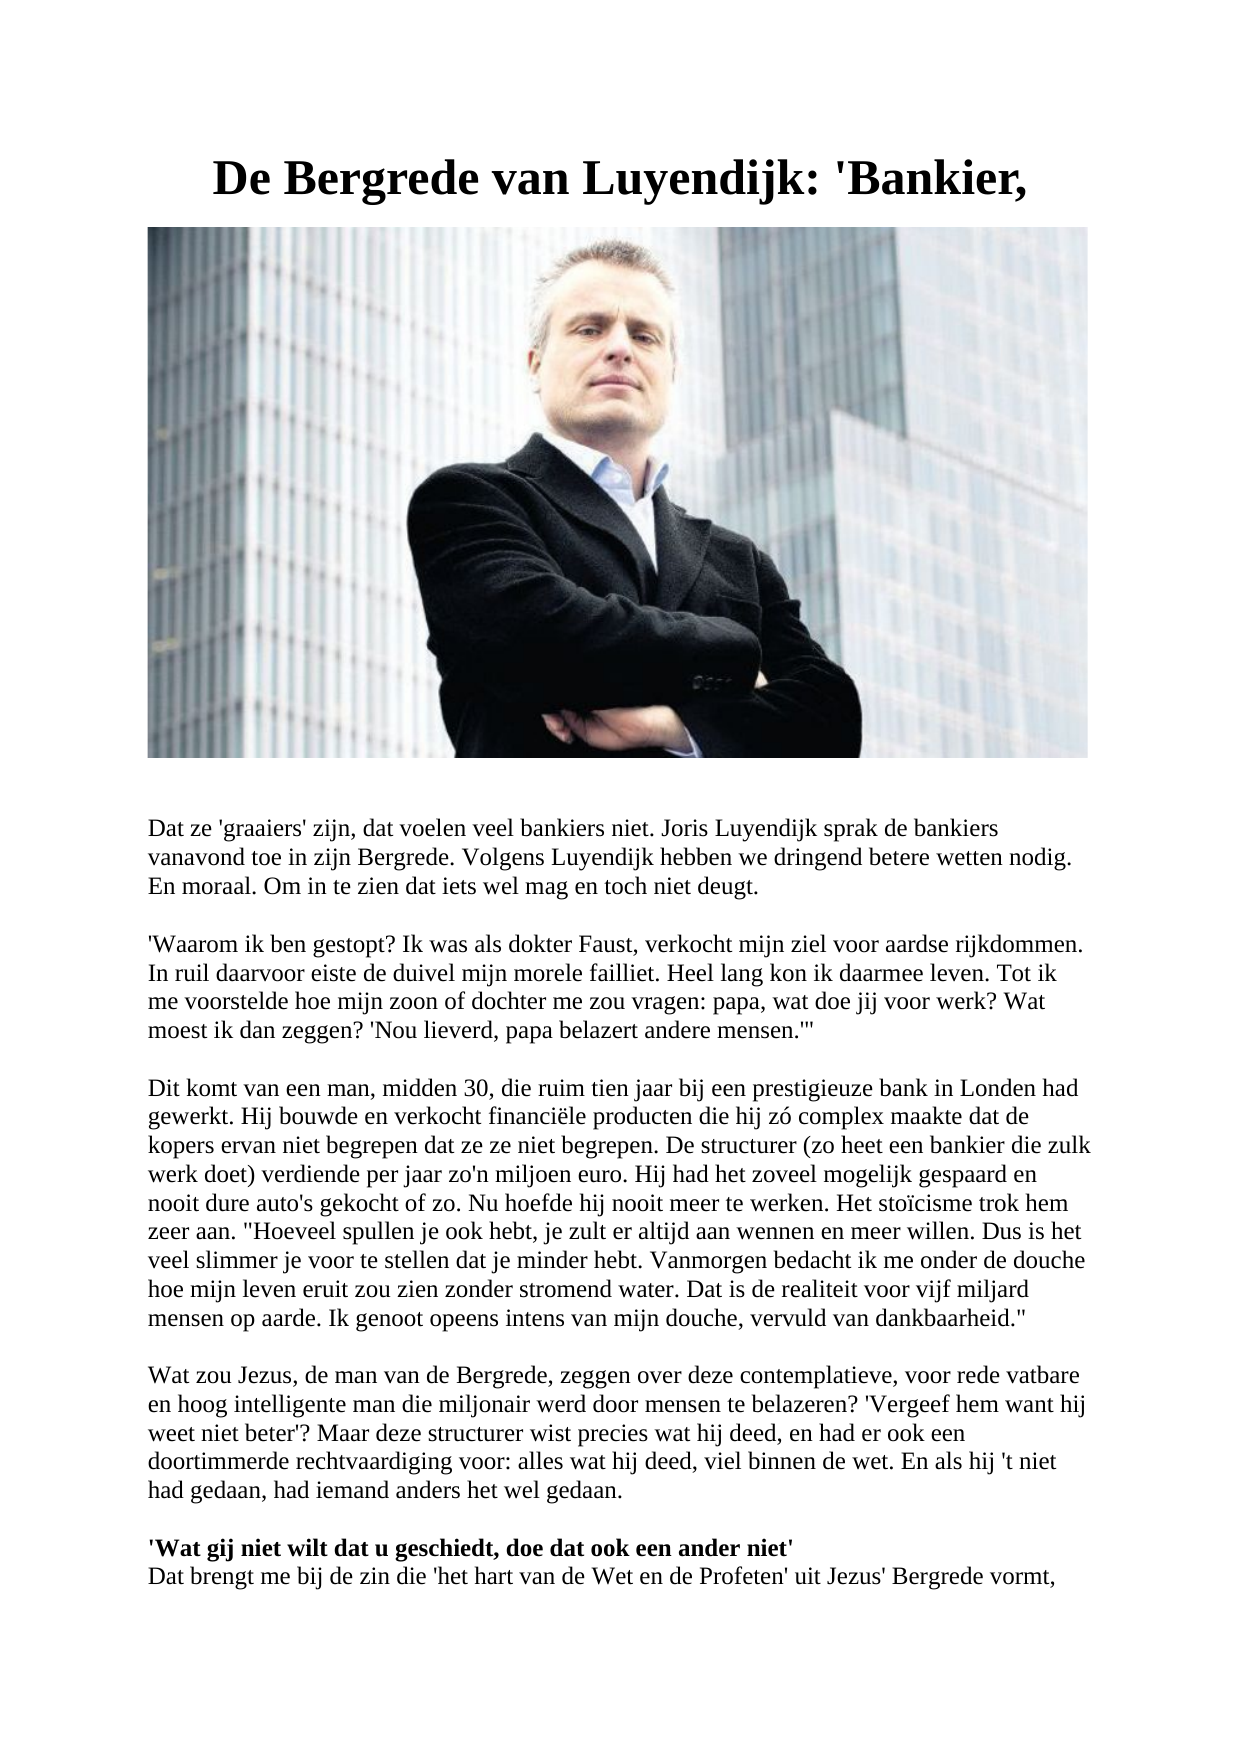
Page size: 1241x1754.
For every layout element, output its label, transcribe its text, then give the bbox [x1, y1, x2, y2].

picture [147, 227, 1088, 758]
text De Bergrede van Luyendijk: 'Bankier, [148, 148, 1093, 205]
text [148, 929, 1093, 1590]
